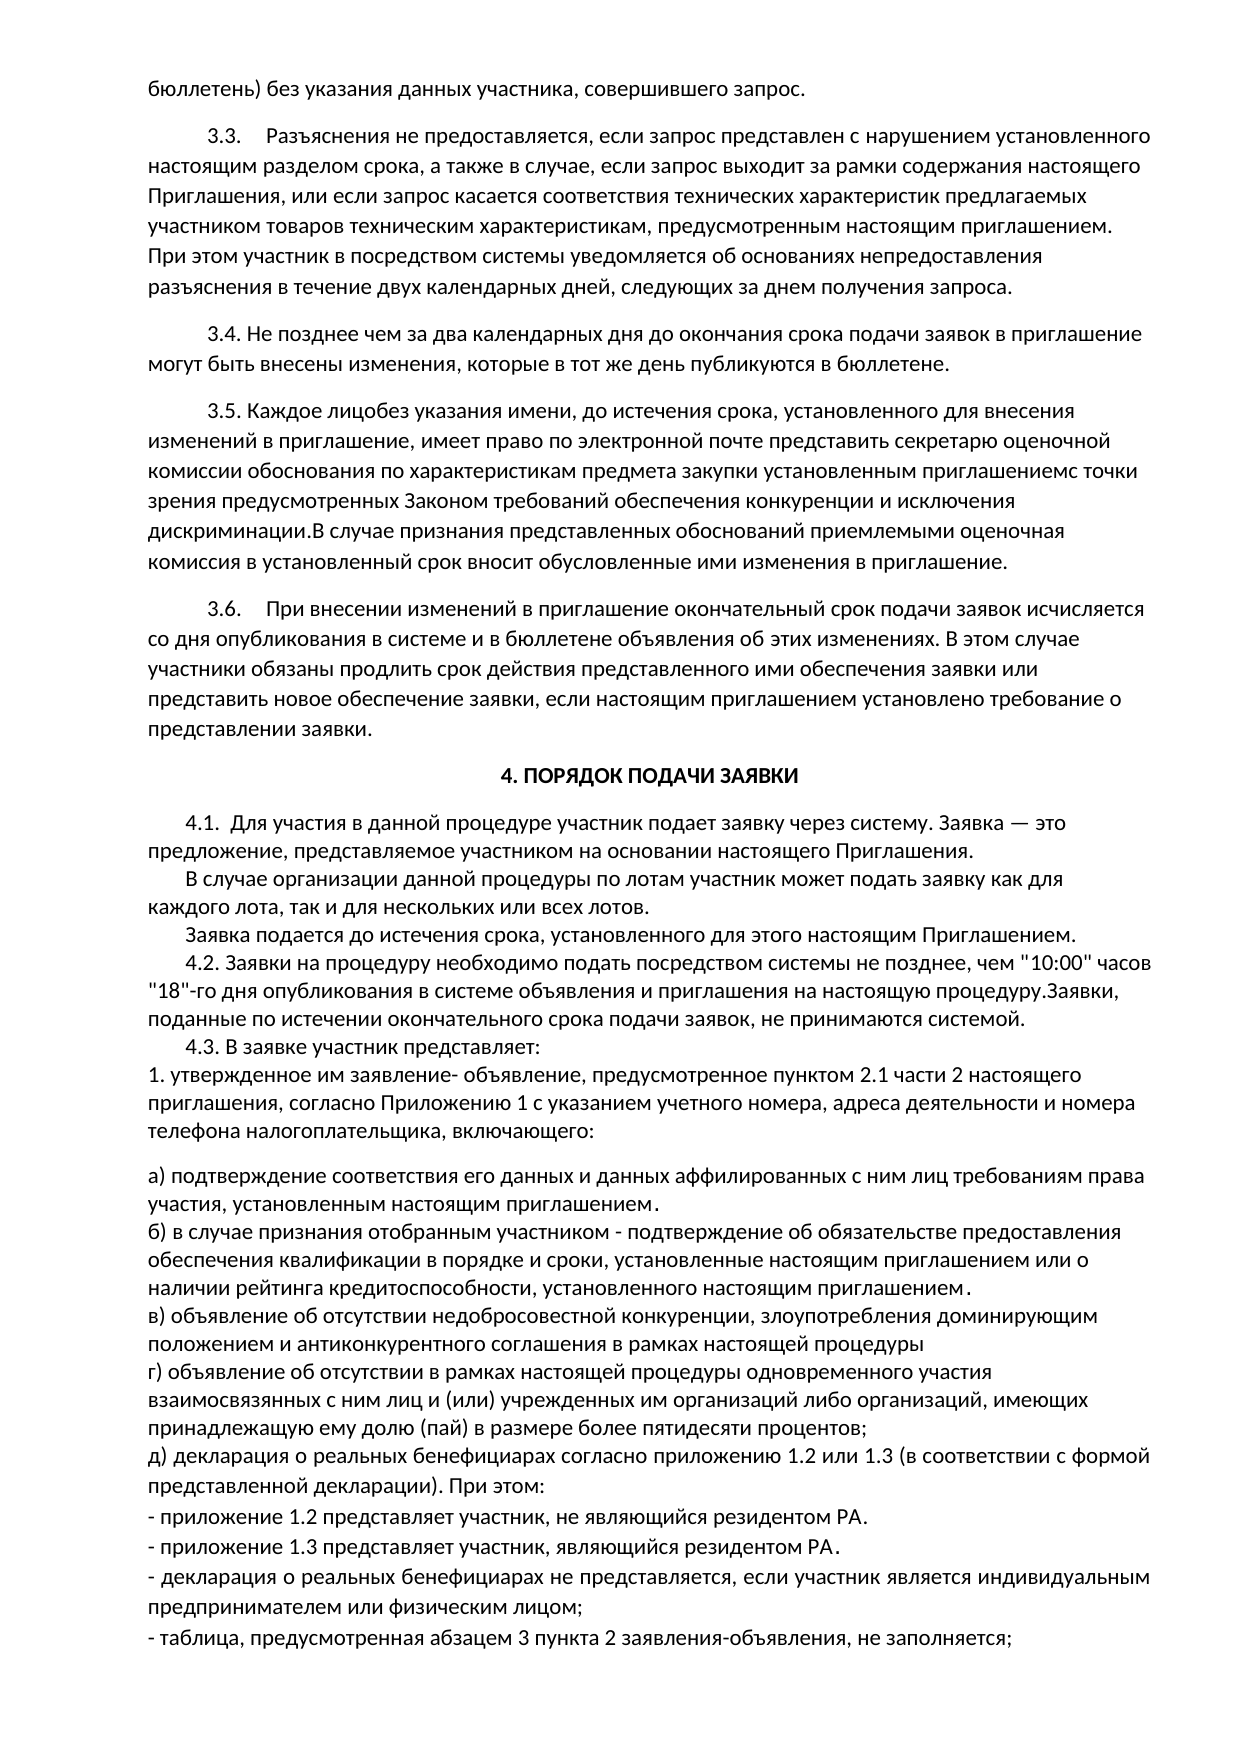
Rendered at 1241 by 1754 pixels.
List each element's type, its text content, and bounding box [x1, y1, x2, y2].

text д) декларация о реальных бенефициарах согласно приложению 1.2 или 1.3 (в соответствии с формой представленной декларации). При этом: [148, 1441, 1152, 1499]
text 3.6. При внесении изменений в приглашение окончательный срок подачи заявок исчисляется со дня опубликования в системе и в бюллетене объявления об этих изменениях. В этом случае участники обязаны продлить срок действия представленного ими обеспечения заявки или представить новое обеспечение заявки, если настоящим приглашением установлено требование о представлении заявки. [148, 594, 1152, 742]
text б) в случае признания отобранным участником - подтверждение об обязательстве предоставления обеспечения квалификации в порядке и сроки, установленные настоящим приглашением или о наличии рейтинга кредитоспособности, установленного настоящим приглашением․ [148, 1217, 1152, 1301]
text а) подтверждение соответствия его данных и данных аффилированных с ним лиц требованиям права участия, установленным настоящим приглашением․ [148, 1161, 1152, 1217]
text - декларация о реальных бенефициарах не представляется, если участник является индивидуальным предпринимателем или физическим лицом; [148, 1562, 1152, 1620]
text 4.2. Заявки на процедуру необходимо подать посредством системы не позднее, чем "10:00" часов "18"-го дня опубликования в системе объявления и приглашения на настоящую процедуру.Заявки, поданные по истечении окончательного срока подачи заявок, не принимаются системой. [148, 948, 1152, 1032]
text 4. ПОРЯДОК ПОДАЧИ ЗАЯВКИ [148, 761, 1152, 789]
text - приложение 1.3 представляет участник, являющийся резидентом РА․ [148, 1532, 1152, 1560]
text 4.3. В заявке участник представляет: [148, 1032, 1152, 1060]
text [148, 74, 1152, 102]
text В случае организации данной процедуры по лотам участник может подать заявку как для каждого лота, так и для нескольких или всех лотов. [148, 864, 1152, 920]
text 3.3. Разъяснения не предоставляется, если запрос представлен с нарушением установленного настоящим разделом срока, а также в случае, если запрос выходит за рамки содержания настоящего Приглашения, или если запрос касается соответствия технических характеристик предлагаемых участником товаров техническим характеристикам, предусмотренным настоящим приглашением. При этом участник в посредством системы уведомляется об основаниях непредоставления разъяснения в течение двух календарных дней, следующих за днем получения запроса. [148, 121, 1152, 300]
text г) объявление об отсутствии в рамках настоящей процедуры одновременного участия взаимосвязянных с ним лиц и (или) учрежденных им организаций либо организаций, имеющих принадлежащую ему долю (пай) в размере более пятидесяти процентов; [148, 1357, 1152, 1441]
text 1. утвержденное им заявление- объявление, предусмотренное пунктом 2.1 части 2 настоящего приглашения, согласно Приложению 1 с указанием учетного номера, адреса деятельности и номера телефона налогоплательщика, включающего: [148, 1060, 1152, 1144]
text в) объявление об отсутствии недобросовестной конкуренции, злоупотребления доминирующим положением и антиконкурентного соглашения в рамках настоящей процедуры [148, 1301, 1152, 1357]
text 3.4. Не позднее чем за два календарных дня до окончания срока подачи заявок в приглашение могут быть внесены изменения, которые в тот же день публикуются в бюллетене. [148, 319, 1152, 377]
text - приложение 1.2 представляет участник, не являющийся резидентом РА. [148, 1502, 1152, 1530]
text 4.1. Для участия в данной процедуре участник подает заявку через систему. Заявка — это предложение, представляемое участником на основании настоящего Приглашения. [148, 808, 1152, 864]
text - таблица, предусмотренная абзацем 3 пункта 2 заявления-объявления, не заполняется; [148, 1623, 1152, 1651]
text Заявка подается до истечения срока, установленного для этого настоящим Приглашением. [148, 920, 1152, 948]
text 3.5. Каждое лицобез указания имени, до истечения срока, установленного для внесения изменений в приглашение, имеет право по электронной почте представить секретарю оценочной комиссии обоснования по характеристикам предмета закупки установленным приглашениемс точки зрения предусмотренных Законом требований обеспечения конкуренции и исключения дискриминации.В случае признания представленных обоснований приемлемыми оценочная комиссия в установленный срок вносит обусловленные ими изменения в приглашение. [148, 396, 1152, 575]
